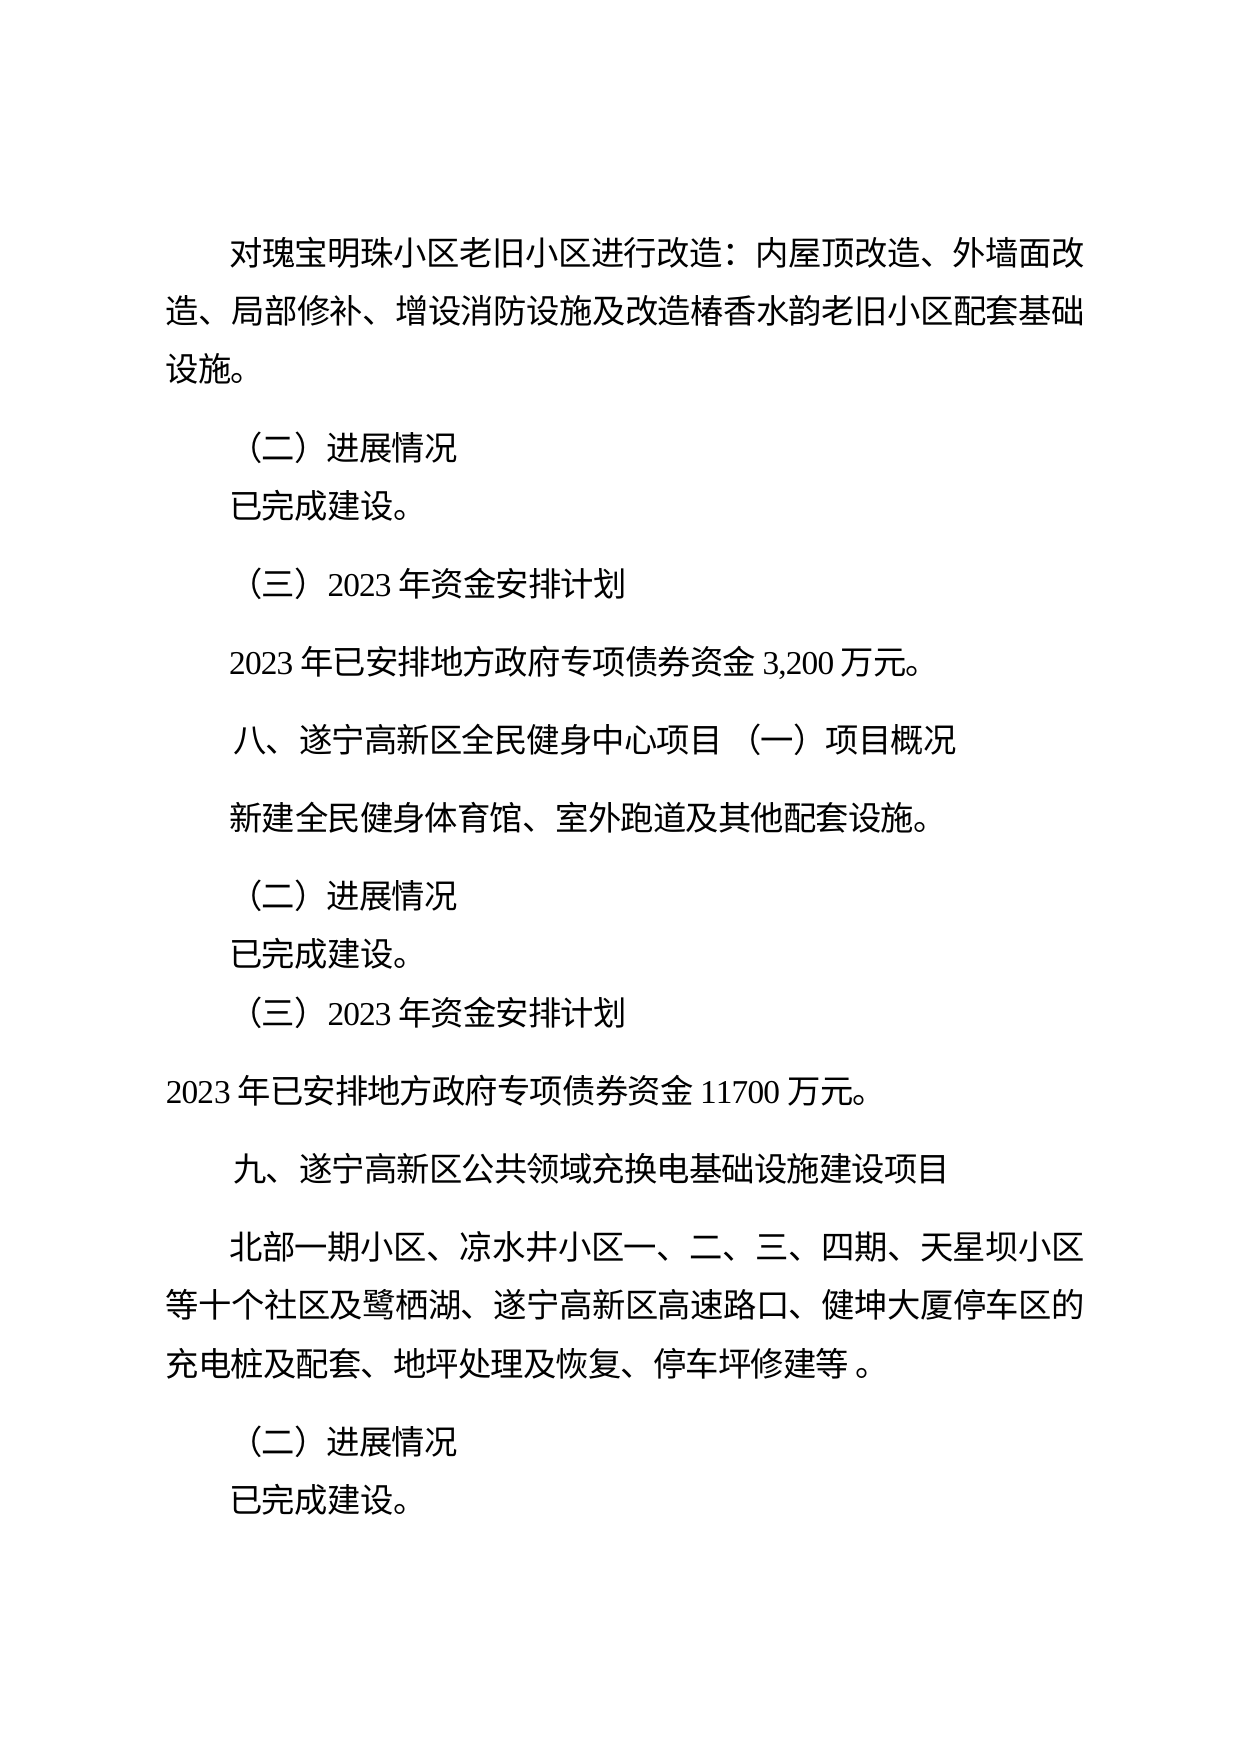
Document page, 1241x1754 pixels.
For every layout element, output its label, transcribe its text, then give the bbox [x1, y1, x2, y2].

list （二）进展情况 [166, 1407, 1086, 1466]
list 已完成建设。 [166, 1466, 1087, 1524]
list 遂宁高新区全民健身中心项目 （一）项目概况 [170, 706, 1086, 764]
list （二）进展情况 [166, 862, 1086, 920]
list 遂宁高新区公共领域充换电基础设施建设项目 [170, 1135, 1086, 1193]
list （三）2023年资金安排计划 [166, 550, 1086, 608]
list 已完成建设。 [166, 920, 1087, 978]
list 北部一期小区、凉水井小区一、二、三、四期、天星坝小区等十个社区及鹭栖湖、遂宁高新区高速路口、健坤大厦停车区的充电桩及配套、地坪处理及恢复、停车坪修建等 。 [166, 1213, 1086, 1388]
list 已完成建设。 [166, 472, 1087, 530]
list 2023年已安排地方政府专项债券资金3,200万元。 [166, 628, 1086, 686]
list 新建全民健身体育馆、室外跑道及其他配套设施。 [166, 784, 1086, 842]
list 2023年已安排地方政府专项债券资金11700 万元。 [166, 1057, 1086, 1115]
list （二）进展情况 [166, 413, 1086, 472]
list 对瑰宝明珠小区老旧小区进行改造：内屋顶改造、外墙面改造、局部修补、增设消防设施及改造椿香水韵老旧小区配套基础设施。 [166, 218, 1086, 393]
list （三）2023年资金安排计划 [166, 979, 1087, 1037]
